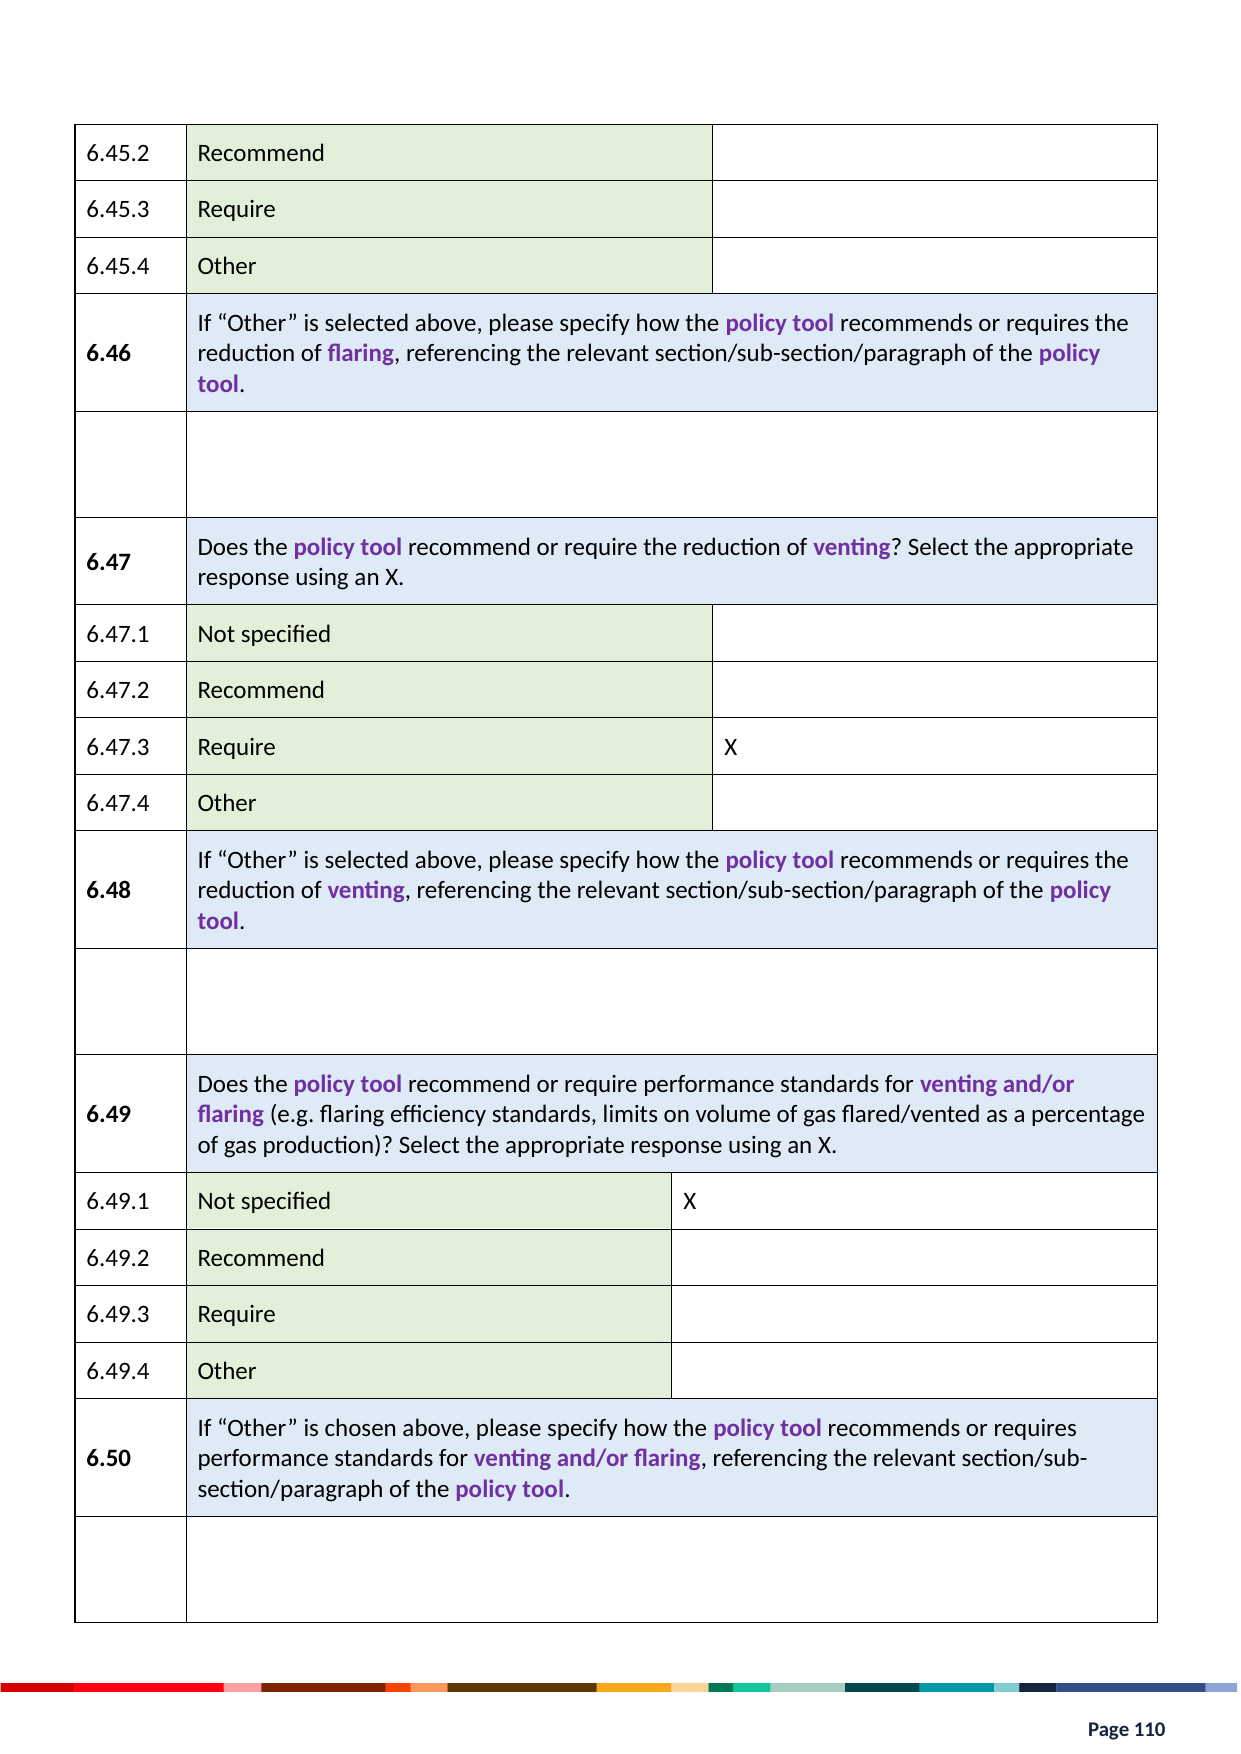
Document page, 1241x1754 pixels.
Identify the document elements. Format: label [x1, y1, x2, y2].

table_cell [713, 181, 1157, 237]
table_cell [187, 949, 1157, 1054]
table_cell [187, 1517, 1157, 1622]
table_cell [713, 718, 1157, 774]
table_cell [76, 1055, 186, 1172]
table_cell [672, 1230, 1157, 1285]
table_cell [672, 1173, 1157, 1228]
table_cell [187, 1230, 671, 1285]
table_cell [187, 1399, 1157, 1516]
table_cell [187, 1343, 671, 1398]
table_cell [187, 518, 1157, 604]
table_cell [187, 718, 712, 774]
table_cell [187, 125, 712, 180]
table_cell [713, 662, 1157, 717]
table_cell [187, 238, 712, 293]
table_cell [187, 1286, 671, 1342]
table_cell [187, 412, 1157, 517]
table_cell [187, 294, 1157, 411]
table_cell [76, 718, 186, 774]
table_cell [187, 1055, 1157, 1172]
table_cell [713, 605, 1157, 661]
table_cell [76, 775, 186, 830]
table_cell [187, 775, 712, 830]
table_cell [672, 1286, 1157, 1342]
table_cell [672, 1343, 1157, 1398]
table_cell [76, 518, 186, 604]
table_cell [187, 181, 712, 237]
picture [0, 1683, 1236, 1692]
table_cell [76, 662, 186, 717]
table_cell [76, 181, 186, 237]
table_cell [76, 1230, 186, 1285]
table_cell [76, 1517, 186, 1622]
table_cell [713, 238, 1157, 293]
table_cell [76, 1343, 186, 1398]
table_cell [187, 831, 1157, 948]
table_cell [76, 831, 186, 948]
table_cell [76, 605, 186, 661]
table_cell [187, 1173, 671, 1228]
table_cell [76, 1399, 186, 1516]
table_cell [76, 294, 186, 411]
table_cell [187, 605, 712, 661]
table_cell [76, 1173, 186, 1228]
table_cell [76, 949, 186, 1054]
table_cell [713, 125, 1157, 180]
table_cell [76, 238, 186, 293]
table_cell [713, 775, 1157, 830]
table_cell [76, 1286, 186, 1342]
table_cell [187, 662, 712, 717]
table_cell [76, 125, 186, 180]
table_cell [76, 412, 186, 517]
